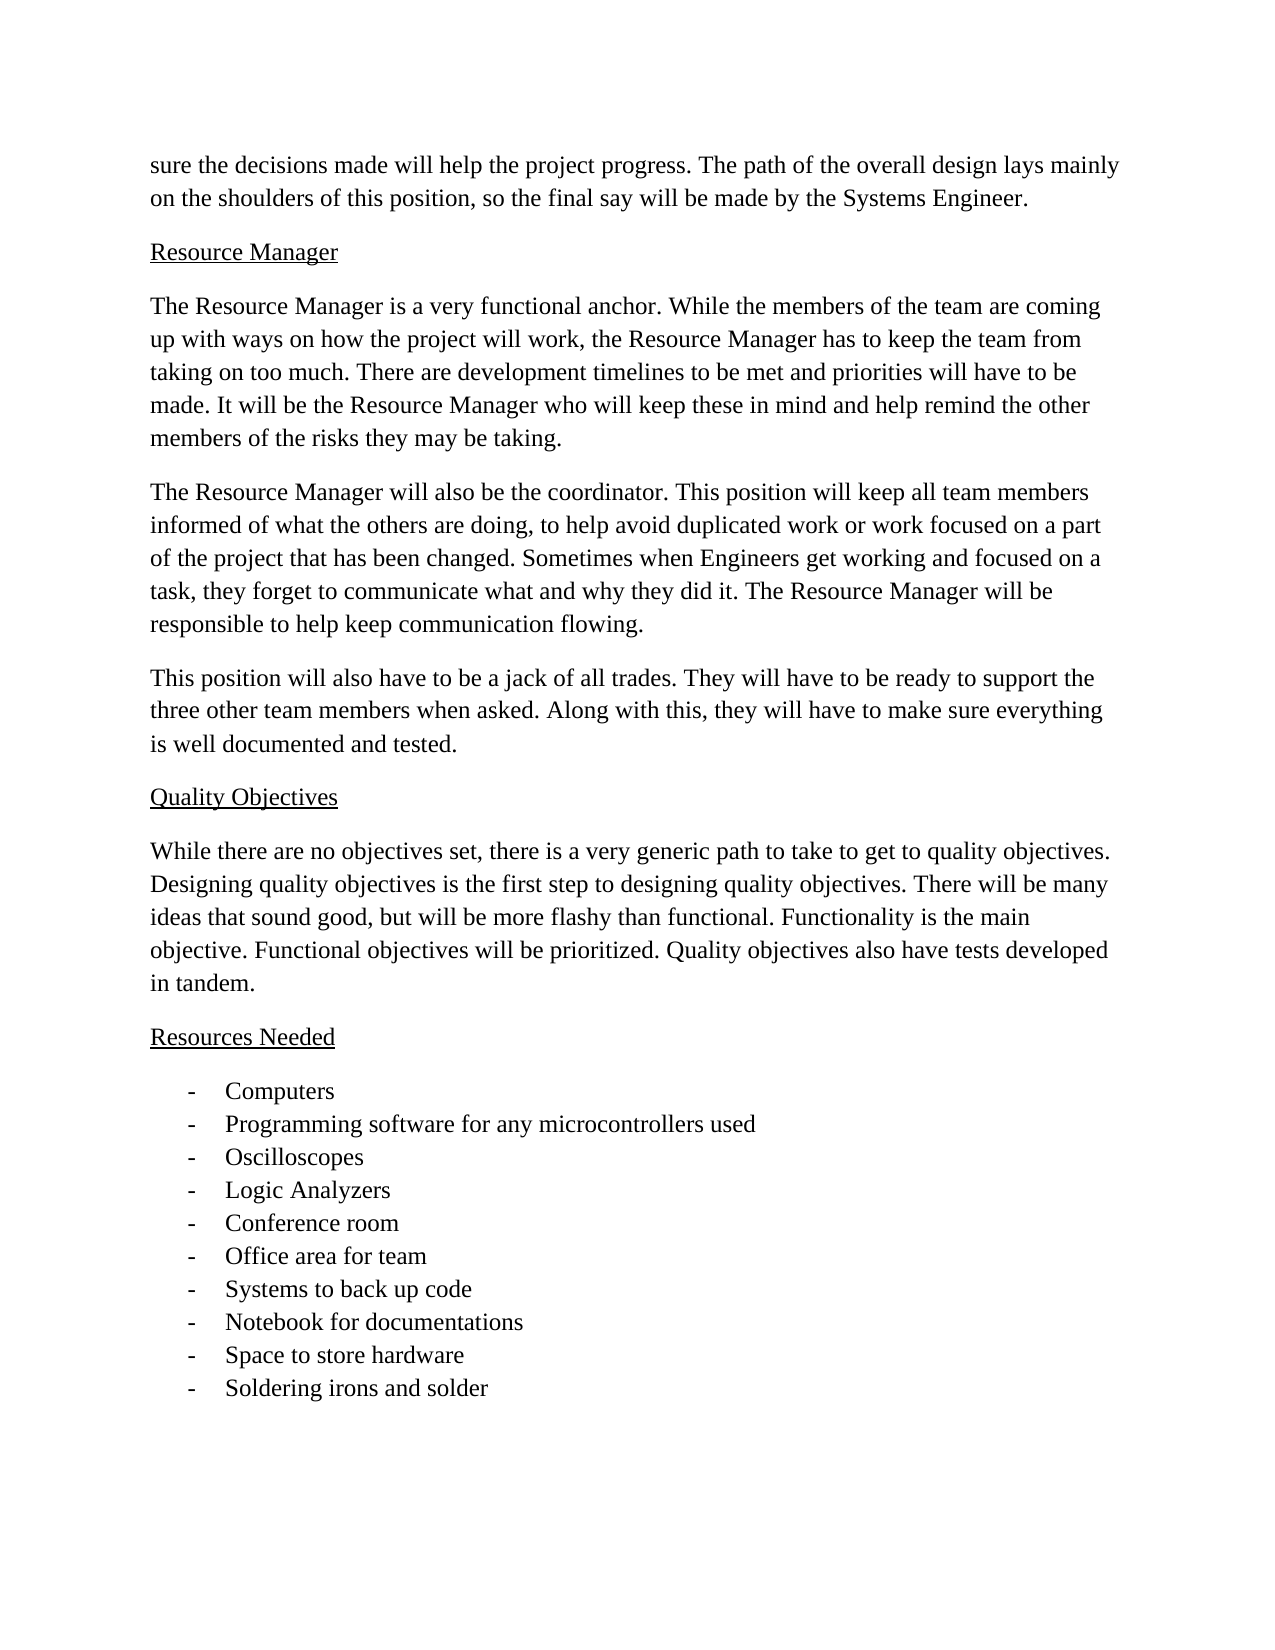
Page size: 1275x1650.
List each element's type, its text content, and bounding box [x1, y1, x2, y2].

list Systems to back up code [187, 1274, 1125, 1303]
text The Resource Manager is a very functional anchor. While the members of the team are coming up with ways on how the project will work, the Resource Manager has to keep the team from taking on too much. There are development timelines to be met and priorities will have to be made. It will be the Resource Manager who will keep these in mind and help remind the other members of the risks they may be taking. [150, 291, 1125, 452]
list Computers [187, 1076, 1125, 1105]
text This position will also have to be a jack of all trades. They will have to be ready to support the three other team members when asked. Along with this, they will have to make sure everything is well documented and tested. [150, 663, 1125, 757]
list Notebook for documentations [187, 1307, 1125, 1336]
text Quality Objectives [150, 782, 1125, 811]
list Conference room [187, 1208, 1125, 1237]
text Resources Needed [150, 1022, 1125, 1051]
text While there are no objectives set, there is a very generic path to take to get to quality objectives. Designing quality objectives is the first step to designing quality objectives. There will be many ideas that sound good, but will be more flashy than functional. Functionality is the main objective. Functional objectives will be prioritized. Quality objectives also have tests developed in tandem. [150, 836, 1125, 997]
list Oscilloscopes [187, 1142, 1125, 1171]
text Resource Manager [150, 237, 1125, 266]
list Soldering irons and solder [187, 1373, 1125, 1402]
list Logic Analyzers [187, 1175, 1125, 1204]
list Space to store hardware [187, 1340, 1125, 1369]
text The Resource Manager will also be the coordinator. This position will keep all team members informed of what the others are doing, to help avoid duplicated work or work focused on a part of the project that has been changed. Sometimes when Engineers get working and focused on a task, they forget to communicate what and why they did it. The Resource Manager will be responsible to help keep communication flowing. [150, 477, 1125, 637]
list Office area for team [187, 1241, 1125, 1270]
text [150, 150, 1125, 212]
list Programming software for any microcontrollers used [187, 1109, 1125, 1138]
